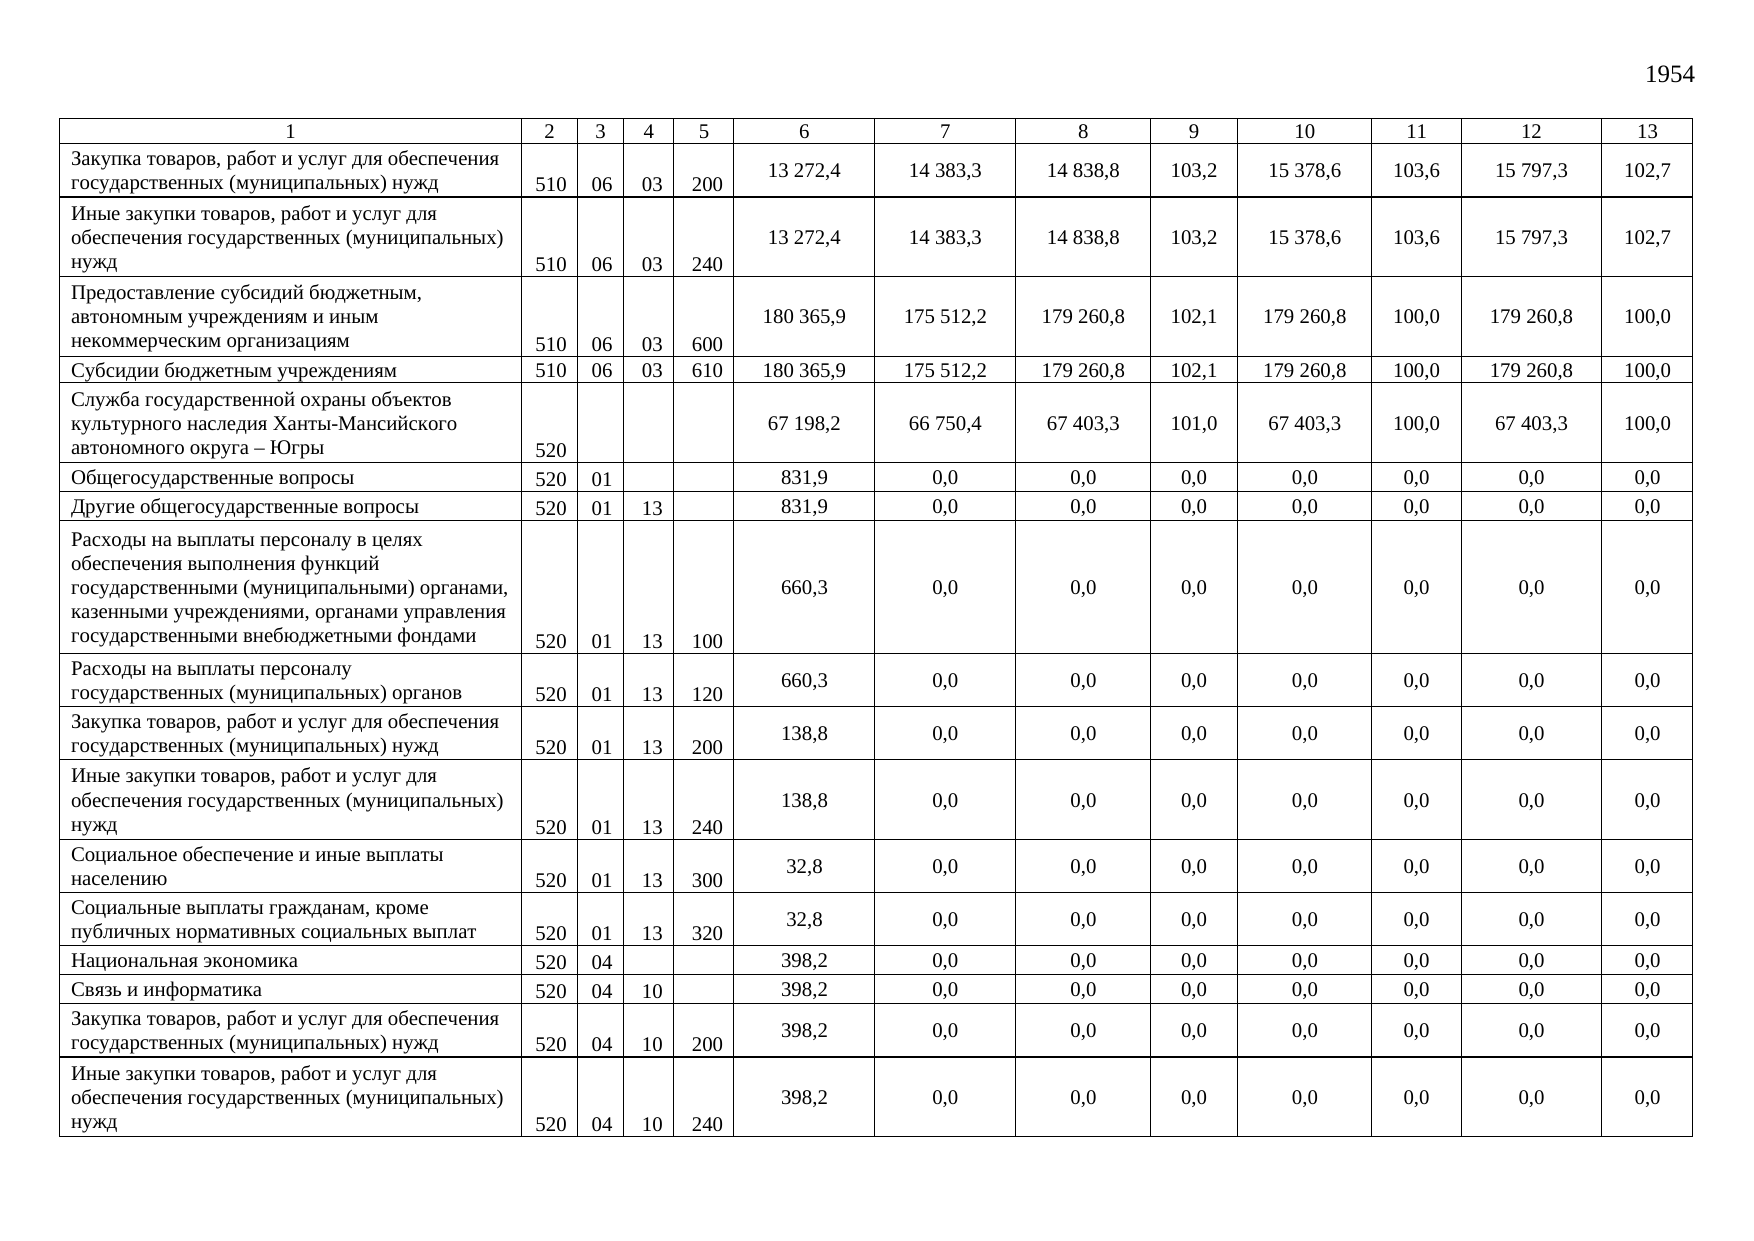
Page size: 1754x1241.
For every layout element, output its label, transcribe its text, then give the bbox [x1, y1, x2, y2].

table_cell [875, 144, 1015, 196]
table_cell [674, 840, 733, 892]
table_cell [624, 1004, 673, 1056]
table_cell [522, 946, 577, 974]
table_header 6 [734, 119, 874, 143]
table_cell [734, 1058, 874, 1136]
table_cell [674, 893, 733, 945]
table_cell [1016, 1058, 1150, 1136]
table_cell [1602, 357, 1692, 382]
table_header 1 [60, 119, 521, 143]
table_header 2 [522, 119, 577, 143]
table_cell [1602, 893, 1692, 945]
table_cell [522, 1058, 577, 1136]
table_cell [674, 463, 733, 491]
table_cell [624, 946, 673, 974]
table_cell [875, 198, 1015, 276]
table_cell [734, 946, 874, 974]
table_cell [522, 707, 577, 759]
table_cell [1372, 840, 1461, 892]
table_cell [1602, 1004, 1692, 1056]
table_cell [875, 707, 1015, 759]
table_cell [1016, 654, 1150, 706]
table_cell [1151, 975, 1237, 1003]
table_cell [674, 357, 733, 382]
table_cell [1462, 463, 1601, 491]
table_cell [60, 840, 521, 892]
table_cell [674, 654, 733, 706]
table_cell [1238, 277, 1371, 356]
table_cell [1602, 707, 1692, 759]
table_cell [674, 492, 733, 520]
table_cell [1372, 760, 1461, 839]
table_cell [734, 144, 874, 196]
table_header 5 [674, 119, 733, 143]
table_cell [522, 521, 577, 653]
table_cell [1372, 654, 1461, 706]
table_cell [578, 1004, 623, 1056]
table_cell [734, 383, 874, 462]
table_header 12 [1462, 119, 1601, 143]
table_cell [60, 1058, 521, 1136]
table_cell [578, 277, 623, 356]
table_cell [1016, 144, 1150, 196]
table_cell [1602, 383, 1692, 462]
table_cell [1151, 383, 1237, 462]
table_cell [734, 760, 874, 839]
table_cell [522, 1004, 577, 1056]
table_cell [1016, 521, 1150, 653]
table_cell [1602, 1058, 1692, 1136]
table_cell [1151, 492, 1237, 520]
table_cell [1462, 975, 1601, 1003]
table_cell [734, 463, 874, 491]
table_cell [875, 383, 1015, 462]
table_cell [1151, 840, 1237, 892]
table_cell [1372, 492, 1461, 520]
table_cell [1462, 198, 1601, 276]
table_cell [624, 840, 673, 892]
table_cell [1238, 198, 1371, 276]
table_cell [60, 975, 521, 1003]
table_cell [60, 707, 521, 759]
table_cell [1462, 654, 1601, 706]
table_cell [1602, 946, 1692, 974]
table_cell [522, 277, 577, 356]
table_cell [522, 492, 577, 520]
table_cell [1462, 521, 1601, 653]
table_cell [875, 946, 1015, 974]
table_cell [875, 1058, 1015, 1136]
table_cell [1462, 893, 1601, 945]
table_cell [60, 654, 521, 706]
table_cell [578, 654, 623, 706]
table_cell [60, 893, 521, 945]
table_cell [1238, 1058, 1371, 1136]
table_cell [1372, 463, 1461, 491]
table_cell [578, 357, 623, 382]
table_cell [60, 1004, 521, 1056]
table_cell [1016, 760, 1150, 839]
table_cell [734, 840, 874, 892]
table_header 3 [578, 119, 623, 143]
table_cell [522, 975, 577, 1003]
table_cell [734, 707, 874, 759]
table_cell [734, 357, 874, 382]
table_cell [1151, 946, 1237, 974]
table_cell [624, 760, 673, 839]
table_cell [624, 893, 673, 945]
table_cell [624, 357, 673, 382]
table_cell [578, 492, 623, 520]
table_header 13 [1602, 119, 1692, 143]
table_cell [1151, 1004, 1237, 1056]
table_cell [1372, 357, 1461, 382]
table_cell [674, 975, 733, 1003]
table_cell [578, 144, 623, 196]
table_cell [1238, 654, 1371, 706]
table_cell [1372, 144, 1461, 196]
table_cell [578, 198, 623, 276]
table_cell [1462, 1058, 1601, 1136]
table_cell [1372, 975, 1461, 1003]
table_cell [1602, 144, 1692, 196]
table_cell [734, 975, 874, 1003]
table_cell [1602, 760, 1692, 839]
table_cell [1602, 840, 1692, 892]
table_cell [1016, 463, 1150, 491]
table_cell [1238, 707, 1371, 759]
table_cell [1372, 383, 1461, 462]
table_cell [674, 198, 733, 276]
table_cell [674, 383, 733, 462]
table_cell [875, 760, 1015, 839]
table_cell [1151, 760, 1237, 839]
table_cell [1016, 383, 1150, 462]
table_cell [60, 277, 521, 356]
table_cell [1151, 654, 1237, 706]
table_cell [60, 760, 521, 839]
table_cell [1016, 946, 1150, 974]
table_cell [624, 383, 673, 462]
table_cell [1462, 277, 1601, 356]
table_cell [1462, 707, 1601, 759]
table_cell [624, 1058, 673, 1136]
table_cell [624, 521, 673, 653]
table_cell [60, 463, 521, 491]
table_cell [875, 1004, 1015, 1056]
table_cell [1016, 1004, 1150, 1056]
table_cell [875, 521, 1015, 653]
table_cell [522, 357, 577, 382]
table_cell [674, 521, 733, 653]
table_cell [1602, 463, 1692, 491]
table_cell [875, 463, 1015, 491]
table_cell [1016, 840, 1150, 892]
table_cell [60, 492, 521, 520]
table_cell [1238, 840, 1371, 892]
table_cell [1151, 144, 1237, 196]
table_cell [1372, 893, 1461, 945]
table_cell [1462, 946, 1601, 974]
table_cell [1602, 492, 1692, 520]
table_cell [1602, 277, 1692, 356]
table_header 10 [1238, 119, 1371, 143]
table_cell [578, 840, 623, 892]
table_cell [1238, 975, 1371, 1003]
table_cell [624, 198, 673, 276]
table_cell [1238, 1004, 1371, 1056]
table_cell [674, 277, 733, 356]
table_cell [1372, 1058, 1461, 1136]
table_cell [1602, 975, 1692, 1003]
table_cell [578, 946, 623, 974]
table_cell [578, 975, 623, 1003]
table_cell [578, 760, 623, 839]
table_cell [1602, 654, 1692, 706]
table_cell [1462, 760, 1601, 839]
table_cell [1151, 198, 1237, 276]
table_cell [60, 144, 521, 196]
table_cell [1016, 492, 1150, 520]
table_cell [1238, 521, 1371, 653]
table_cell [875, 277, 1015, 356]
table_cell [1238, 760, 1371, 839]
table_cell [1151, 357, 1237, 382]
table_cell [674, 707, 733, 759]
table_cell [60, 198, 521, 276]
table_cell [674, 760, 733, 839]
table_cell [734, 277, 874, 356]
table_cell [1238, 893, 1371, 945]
table_header 4 [624, 119, 673, 143]
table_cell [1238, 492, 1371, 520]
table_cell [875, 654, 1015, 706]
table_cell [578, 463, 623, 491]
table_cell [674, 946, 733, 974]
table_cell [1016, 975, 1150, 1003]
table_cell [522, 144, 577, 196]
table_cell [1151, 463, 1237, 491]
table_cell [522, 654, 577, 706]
table_header 9 [1151, 119, 1237, 143]
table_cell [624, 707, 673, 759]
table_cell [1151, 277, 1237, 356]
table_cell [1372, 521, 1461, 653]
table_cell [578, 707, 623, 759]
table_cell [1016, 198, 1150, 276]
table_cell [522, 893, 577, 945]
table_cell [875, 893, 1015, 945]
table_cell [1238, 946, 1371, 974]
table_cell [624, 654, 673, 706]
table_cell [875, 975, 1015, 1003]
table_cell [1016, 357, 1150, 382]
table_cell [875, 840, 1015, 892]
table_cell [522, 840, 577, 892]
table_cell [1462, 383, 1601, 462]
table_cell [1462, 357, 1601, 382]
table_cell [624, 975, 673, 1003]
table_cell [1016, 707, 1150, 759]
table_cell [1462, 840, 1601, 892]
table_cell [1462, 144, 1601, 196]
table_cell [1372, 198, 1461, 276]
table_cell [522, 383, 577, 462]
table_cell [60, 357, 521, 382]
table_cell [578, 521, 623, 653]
table_header 7 [875, 119, 1015, 143]
table_header 11 [1372, 119, 1461, 143]
table_header 8 [1016, 119, 1150, 143]
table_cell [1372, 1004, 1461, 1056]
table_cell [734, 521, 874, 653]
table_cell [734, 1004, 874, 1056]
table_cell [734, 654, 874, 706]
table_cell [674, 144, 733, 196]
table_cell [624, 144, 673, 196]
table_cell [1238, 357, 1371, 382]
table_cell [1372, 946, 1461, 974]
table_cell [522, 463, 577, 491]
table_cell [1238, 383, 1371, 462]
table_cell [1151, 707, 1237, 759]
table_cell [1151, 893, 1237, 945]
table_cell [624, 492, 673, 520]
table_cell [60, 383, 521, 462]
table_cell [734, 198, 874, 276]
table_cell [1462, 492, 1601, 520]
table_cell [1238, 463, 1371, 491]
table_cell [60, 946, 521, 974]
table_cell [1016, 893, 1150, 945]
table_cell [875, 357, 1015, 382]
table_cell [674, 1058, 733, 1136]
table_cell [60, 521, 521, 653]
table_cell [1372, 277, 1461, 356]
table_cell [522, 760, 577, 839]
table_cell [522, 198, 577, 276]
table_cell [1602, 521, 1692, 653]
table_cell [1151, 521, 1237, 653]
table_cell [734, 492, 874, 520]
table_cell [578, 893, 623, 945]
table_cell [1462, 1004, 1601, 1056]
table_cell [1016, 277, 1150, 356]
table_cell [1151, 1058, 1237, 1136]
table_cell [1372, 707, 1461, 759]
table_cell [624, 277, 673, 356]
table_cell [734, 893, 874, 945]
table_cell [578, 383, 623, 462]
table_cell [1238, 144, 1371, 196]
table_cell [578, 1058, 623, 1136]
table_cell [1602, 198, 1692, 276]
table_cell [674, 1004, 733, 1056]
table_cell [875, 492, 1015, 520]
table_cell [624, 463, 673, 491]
